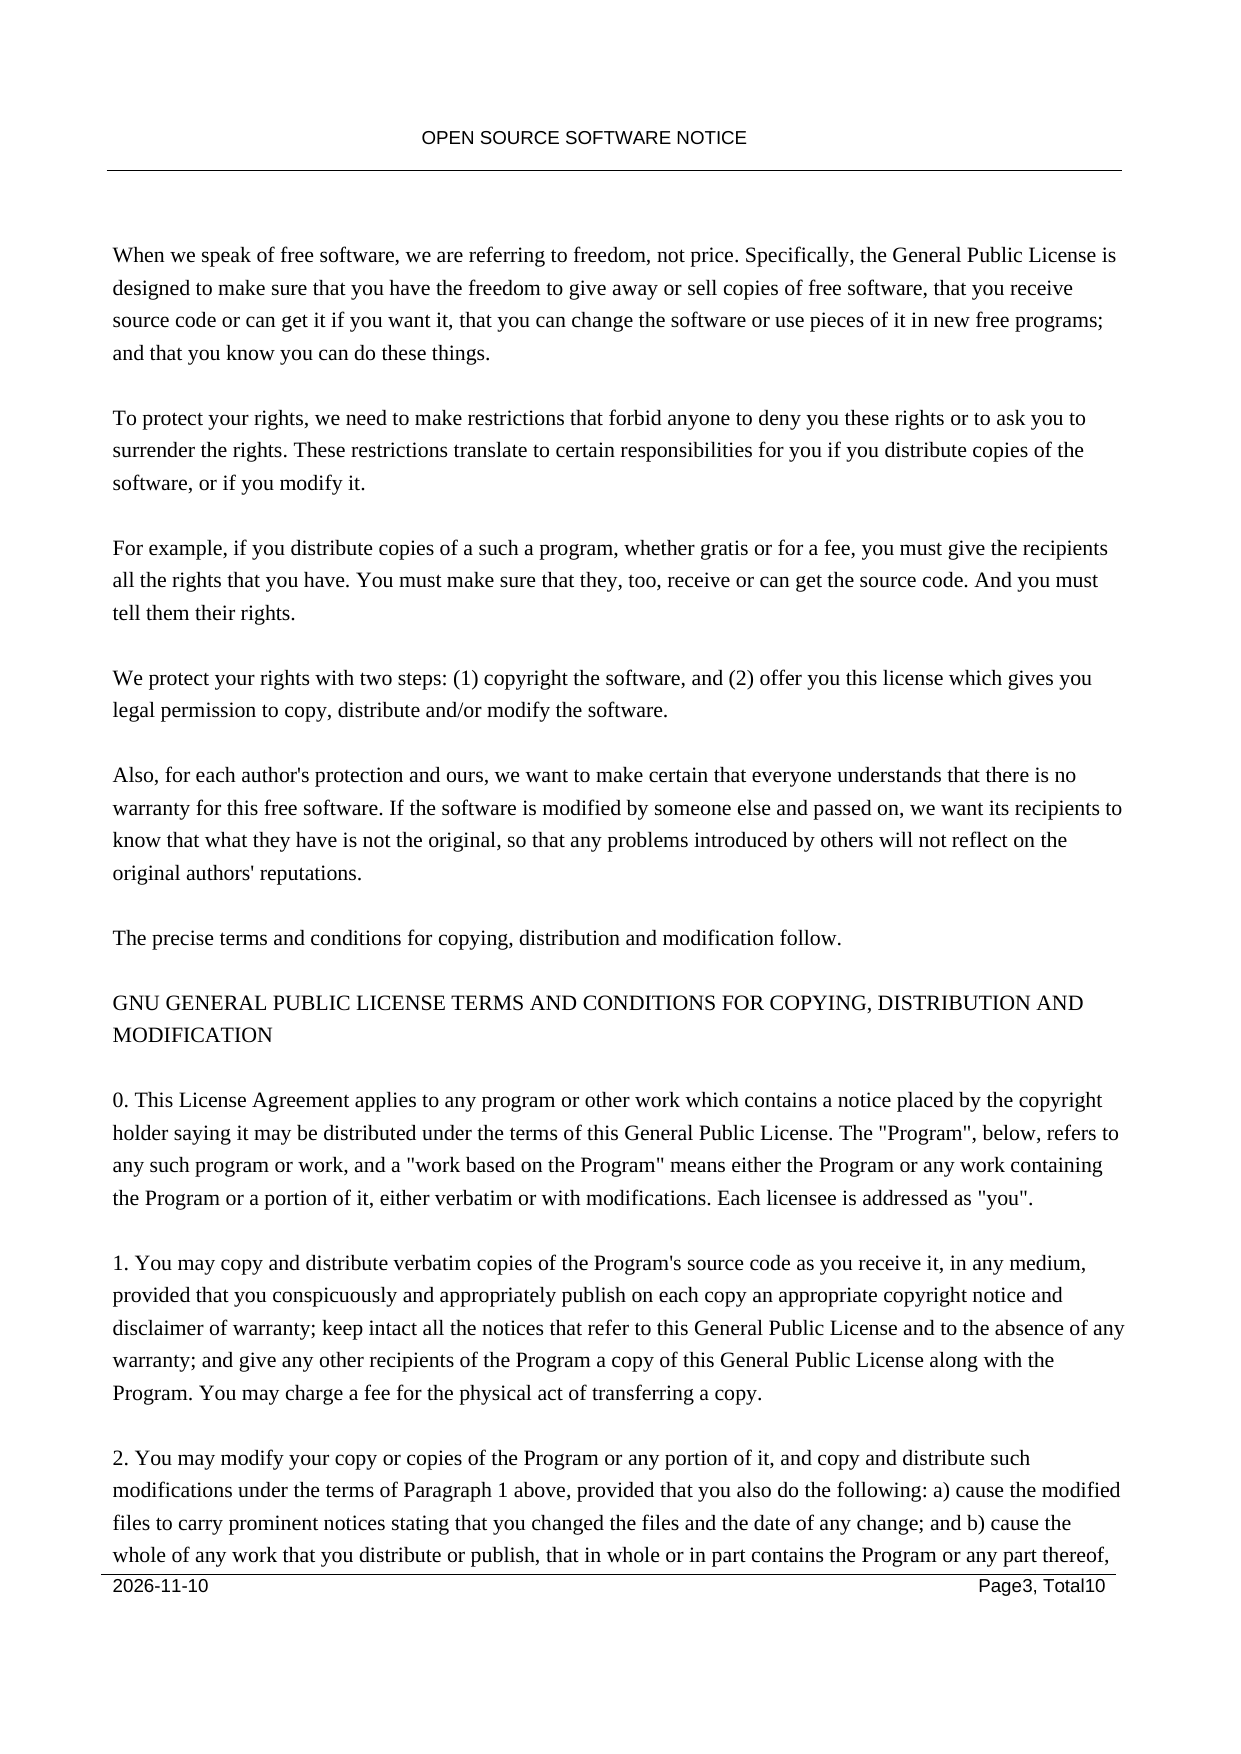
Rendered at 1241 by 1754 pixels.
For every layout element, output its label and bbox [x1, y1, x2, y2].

text [112, 206, 1128, 1571]
